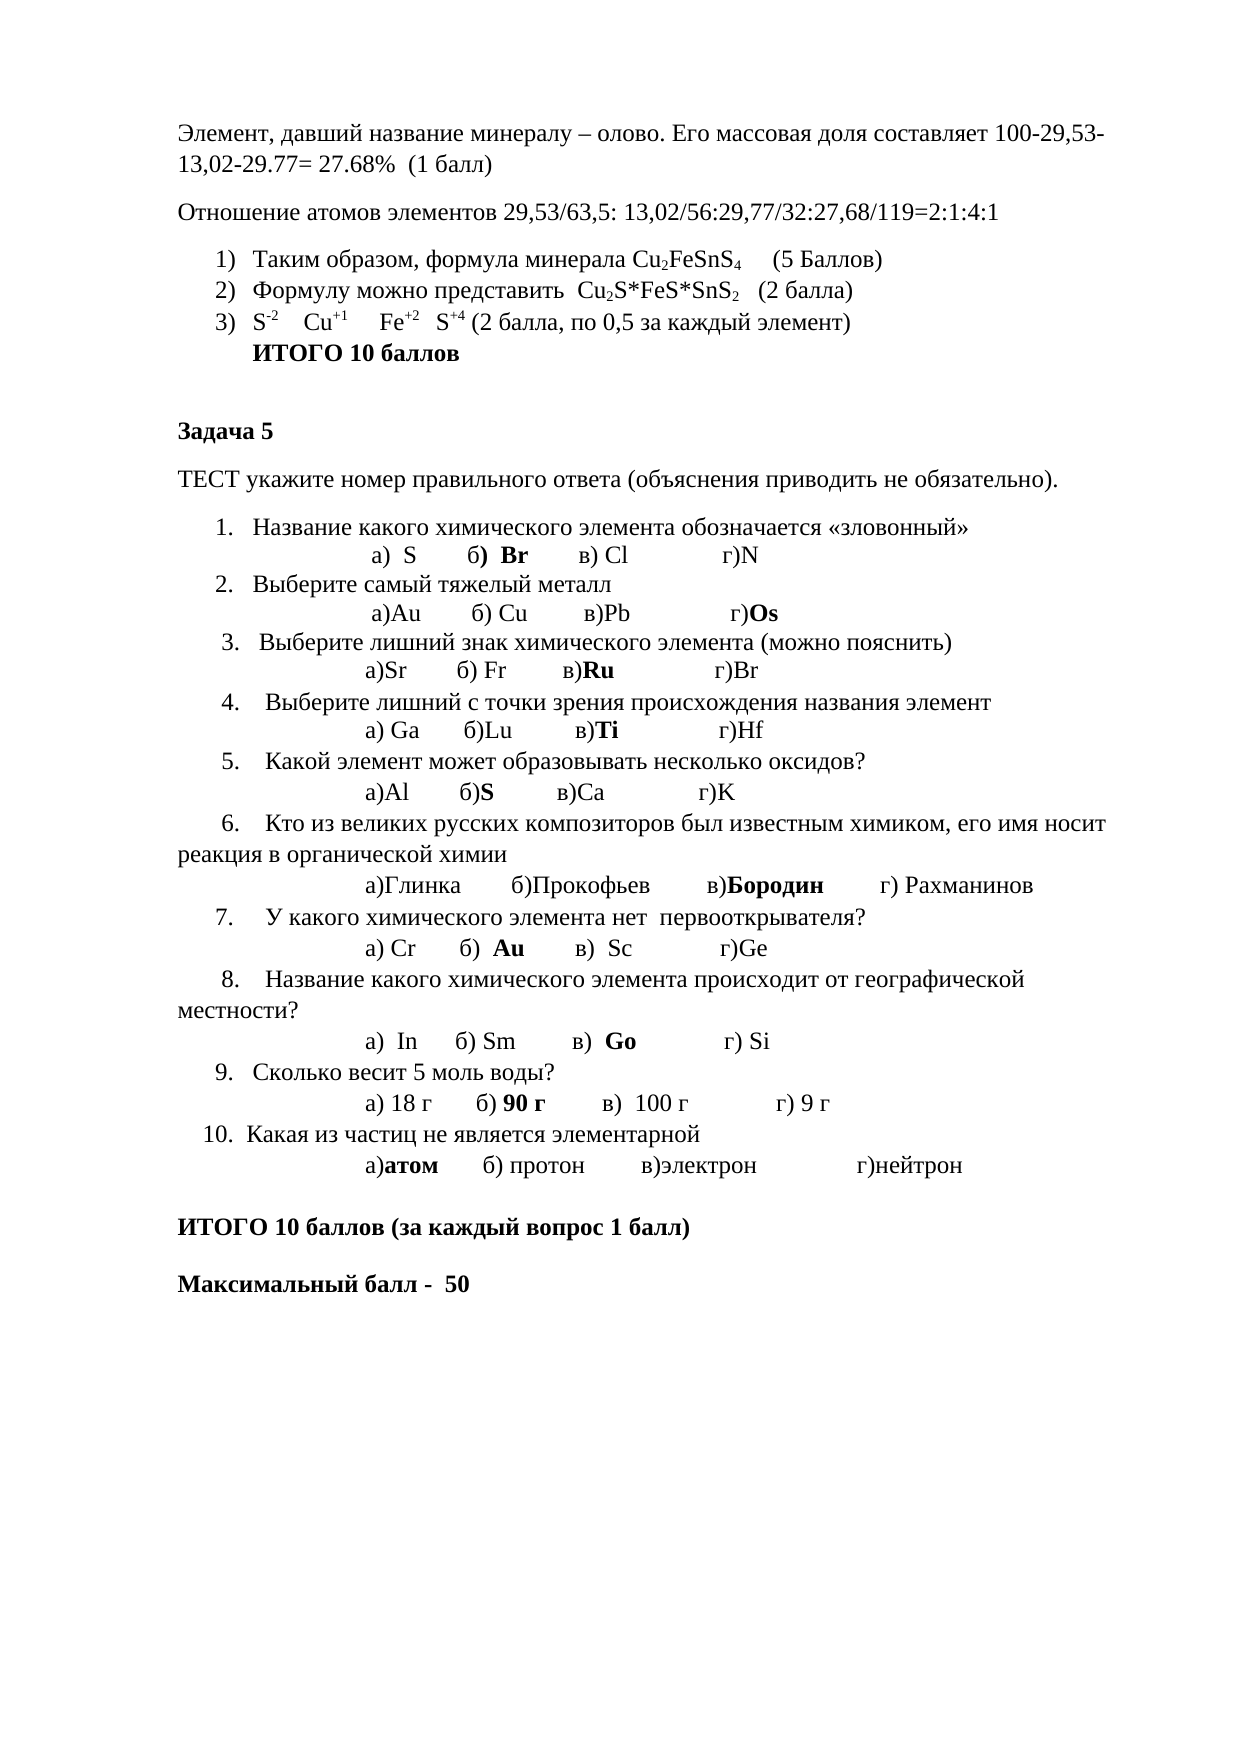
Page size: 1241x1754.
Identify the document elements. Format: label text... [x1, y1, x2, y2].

text Отношение атомов элементов 29,53/63,5: 13,02/56:29,77/32:27,68/119=2:1:4:1 [177, 197, 1152, 226]
text 5. Какой элемент может образовывать несколько оксидов? [177, 746, 1152, 775]
text 10. Какая из частиц не является элементарной [177, 1119, 1152, 1148]
list Название какого химического элемента обозначается «зловонный» [215, 512, 1152, 541]
text Максимальный балл - 50 [177, 1269, 1152, 1298]
list ИТОГО 10 баллов [252, 338, 1152, 366]
list а)атом б) протон в)электрон г)нейтрон [252, 1150, 1152, 1179]
list а)Al б)S в)Ca г)K [252, 777, 1152, 806]
list а)Sr б) Fr в)Ru г)Br [252, 656, 1152, 684]
text Задача 5 [177, 416, 1152, 445]
list а) S б) Br в) Cl г)N [252, 541, 1152, 569]
list а)Au б) Cu в)Pb г)Os [252, 598, 1152, 627]
list а) Cr б) Au в) Sc г)Ge [252, 933, 1152, 961]
text 6. Кто из великих русских композиторов был известным химиком, его имя носит реакция в органической химии [177, 808, 1152, 868]
text ТЕСТ укажите номер правильного ответа (объяснения приводить не обязательно). [177, 464, 1152, 493]
list Выберите самый тяжелый металл [215, 569, 1152, 598]
list а) In б) Sm в) Go г) Si [252, 1026, 1152, 1054]
text 7. У какого химического элемента нет первооткрывателя? [177, 902, 1152, 930]
list а)Глинка б)Прокофьев в)Бородин г) Рахманинов [252, 871, 1152, 899]
list а) 18 г б) 90 г в) 100 г г) 9 г [252, 1088, 1152, 1117]
text 3. Выберите лишний знак химического элемента (можно пояснить) [177, 627, 1152, 656]
list S-2 Cu+1 Fe+2 S+4 (2 балла, по 0,5 за каждый элемент) [215, 307, 1152, 335]
list Таким образом, формула минерала Cu2FeSnS4 (5 Баллов) [215, 244, 1152, 273]
list Формулу можно представить Cu2S*FeS*SnS2 (2 балла) [215, 276, 1152, 304]
text 8. Название какого химического элемента происходит от географической местности? [177, 964, 1152, 1023]
text 4. Выберите лишний с точки зрения происхождения названия элемент [177, 687, 1152, 715]
list а) Ga б)Lu в)Ti г)Hf [252, 715, 1152, 744]
text ИТОГО 10 баллов (за каждый вопрос 1 балл) [177, 1212, 1152, 1241]
text Элемент, давший название минералу – олово. Его массовая доля составляет 100-29,53-13,02-29.77= 27.68% (1 балл) [177, 118, 1152, 178]
text 9. Сколько весит 5 моль воды? [177, 1057, 1152, 1086]
